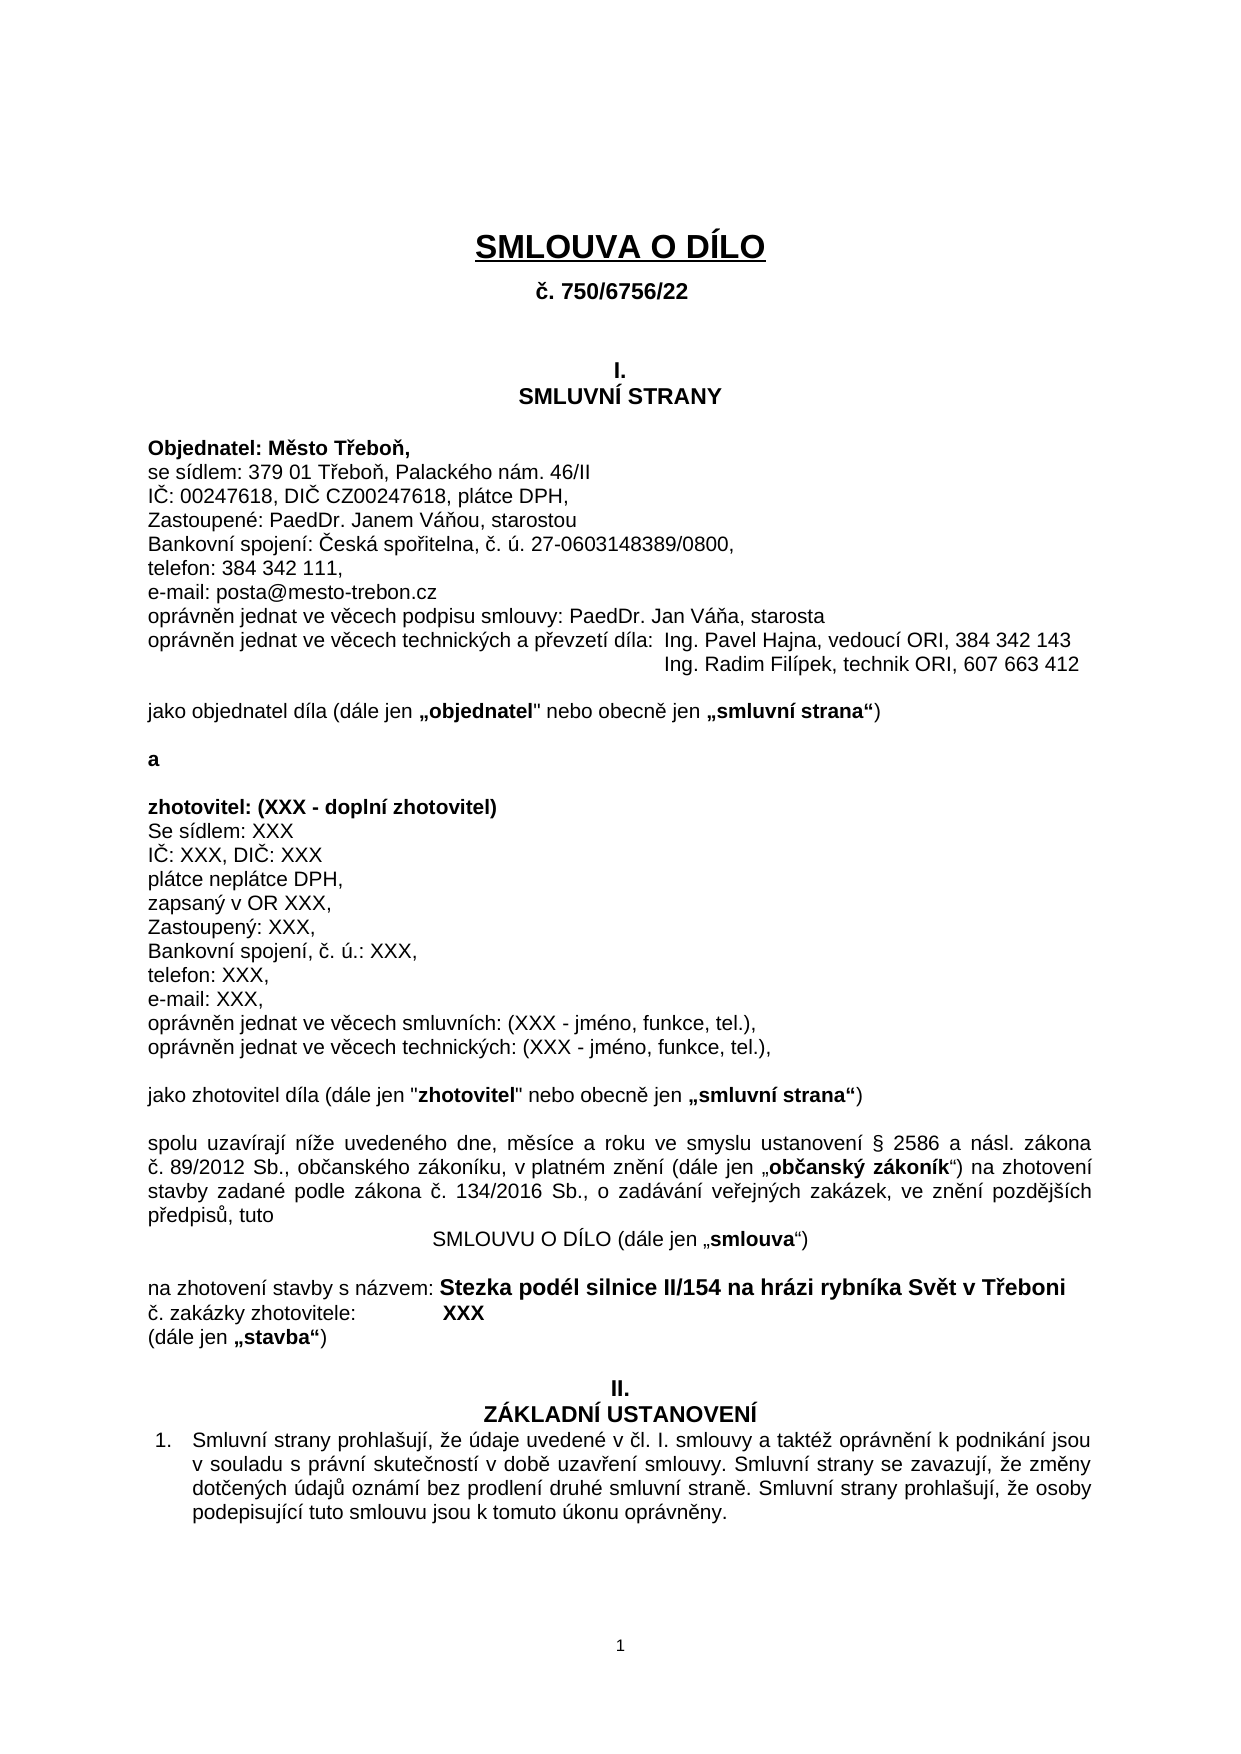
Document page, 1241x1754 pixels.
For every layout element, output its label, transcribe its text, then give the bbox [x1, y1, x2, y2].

text e-mail: XXX, [148, 987, 1093, 1011]
text I. [148, 357, 1093, 383]
text plátce neplátce DPH, [148, 867, 1093, 891]
text SMLUVNÍ STRANY [148, 383, 1093, 409]
text Bankovní spojení, č. ú.: XXX, [148, 939, 1093, 963]
text oprávněn jednat ve věcech podpisu smlouvy: PaedDr. Jan Váňa, starosta [148, 603, 1093, 627]
text e-mail: posta@mesto-trebon.cz [148, 579, 1093, 603]
text telefon: XXX, [148, 963, 1093, 987]
text na zhotovení stavby s názvem: Stezka podél silnice II/154 na hrázi rybníka Svět v Třeboni [148, 1274, 1093, 1301]
text Zastoupený: XXX, [148, 915, 1093, 939]
text SMLOUVU O DÍLO (dále jen „smlouva“) [148, 1226, 1093, 1250]
text IČ: 00247618, DIČ CZ00247618, plátce DPH, [148, 484, 1093, 508]
text se sídlem: 379 01 Třeboň, Palackého nám. 46/II [148, 460, 1093, 484]
text oprávněn jednat ve věcech technických: (XXX - jméno, funkce, tel.), [148, 1035, 1093, 1059]
text telefon: 384 342 111, [148, 556, 1093, 579]
text (dále jen „stavba“) [148, 1324, 1093, 1348]
text č. zakázky zhotovitele: XXX [148, 1301, 1093, 1324]
text jako zhotovitel díla (dále jen "zhotovitel" nebo obecně jen „smluvní strana“) [148, 1083, 1093, 1107]
text ZÁKLADNÍ USTANOVENÍ [148, 1401, 1093, 1428]
text IČ: XXX, DIČ: XXX [148, 843, 1093, 867]
text SMLOUVA O DÍLO [148, 227, 1093, 265]
text Bankovní spojení: Česká spořitelna, č. ú. 27-0603148389/0800, [148, 532, 1093, 556]
text č. 750/6756/22 [442, 278, 1093, 304]
text a [148, 747, 1093, 771]
text Ing. Radim Filípek, technik ORI, 607 663 412 [148, 651, 1093, 675]
text II. [148, 1375, 1093, 1401]
list Smluvní strany prohlašují, že údaje uvedené v čl. I. smlouvy a taktéž oprávnění k podnikání jsou v souladu s právní skutečností v době uzavření smlouvy. Smluvní strany se zavazují, že změny dotčených údajů oznámí bez prodlení druhé smluvní straně. Smluvní strany prohlašují, že osoby podepisující tuto smlouvu jsou k tomuto úkonu oprávněny. [154, 1428, 1093, 1523]
text oprávněn jednat ve věcech technických a převzetí díla: Ing. Pavel Hajna, vedoucí ORI, 384 342 143 [148, 627, 1093, 651]
text zhotovitel: (XXX - doplní zhotovitel) [148, 795, 1093, 819]
text Se sídlem: XXX [148, 819, 1093, 843]
text Objednatel: Město Třeboň, [148, 436, 1093, 460]
text zapsaný v OR XXX, [148, 891, 1093, 915]
text jako objednatel díla (dále jen „objednatel" nebo obecně jen „smluvní strana“) [148, 699, 1093, 723]
text Zastoupené: PaedDr. Janem Váňou, starostou [148, 508, 1093, 532]
text oprávněn jednat ve věcech smluvních: (XXX - jméno, funkce, tel.), [148, 1011, 1093, 1035]
text spolu uzavírají níže uvedeného dne, měsíce a roku ve smyslu ustanovení § 2586 a násl. zákona č. 89/2012 Sb., občanského zákoníku, v platném znění (dále jen „občanský zákoník“) na zhotovení stavby zadané podle zákona č. 134/2016 Sb., o zadávání veřejných zakázek, ve znění pozdějších předpisů, tuto [148, 1131, 1093, 1226]
